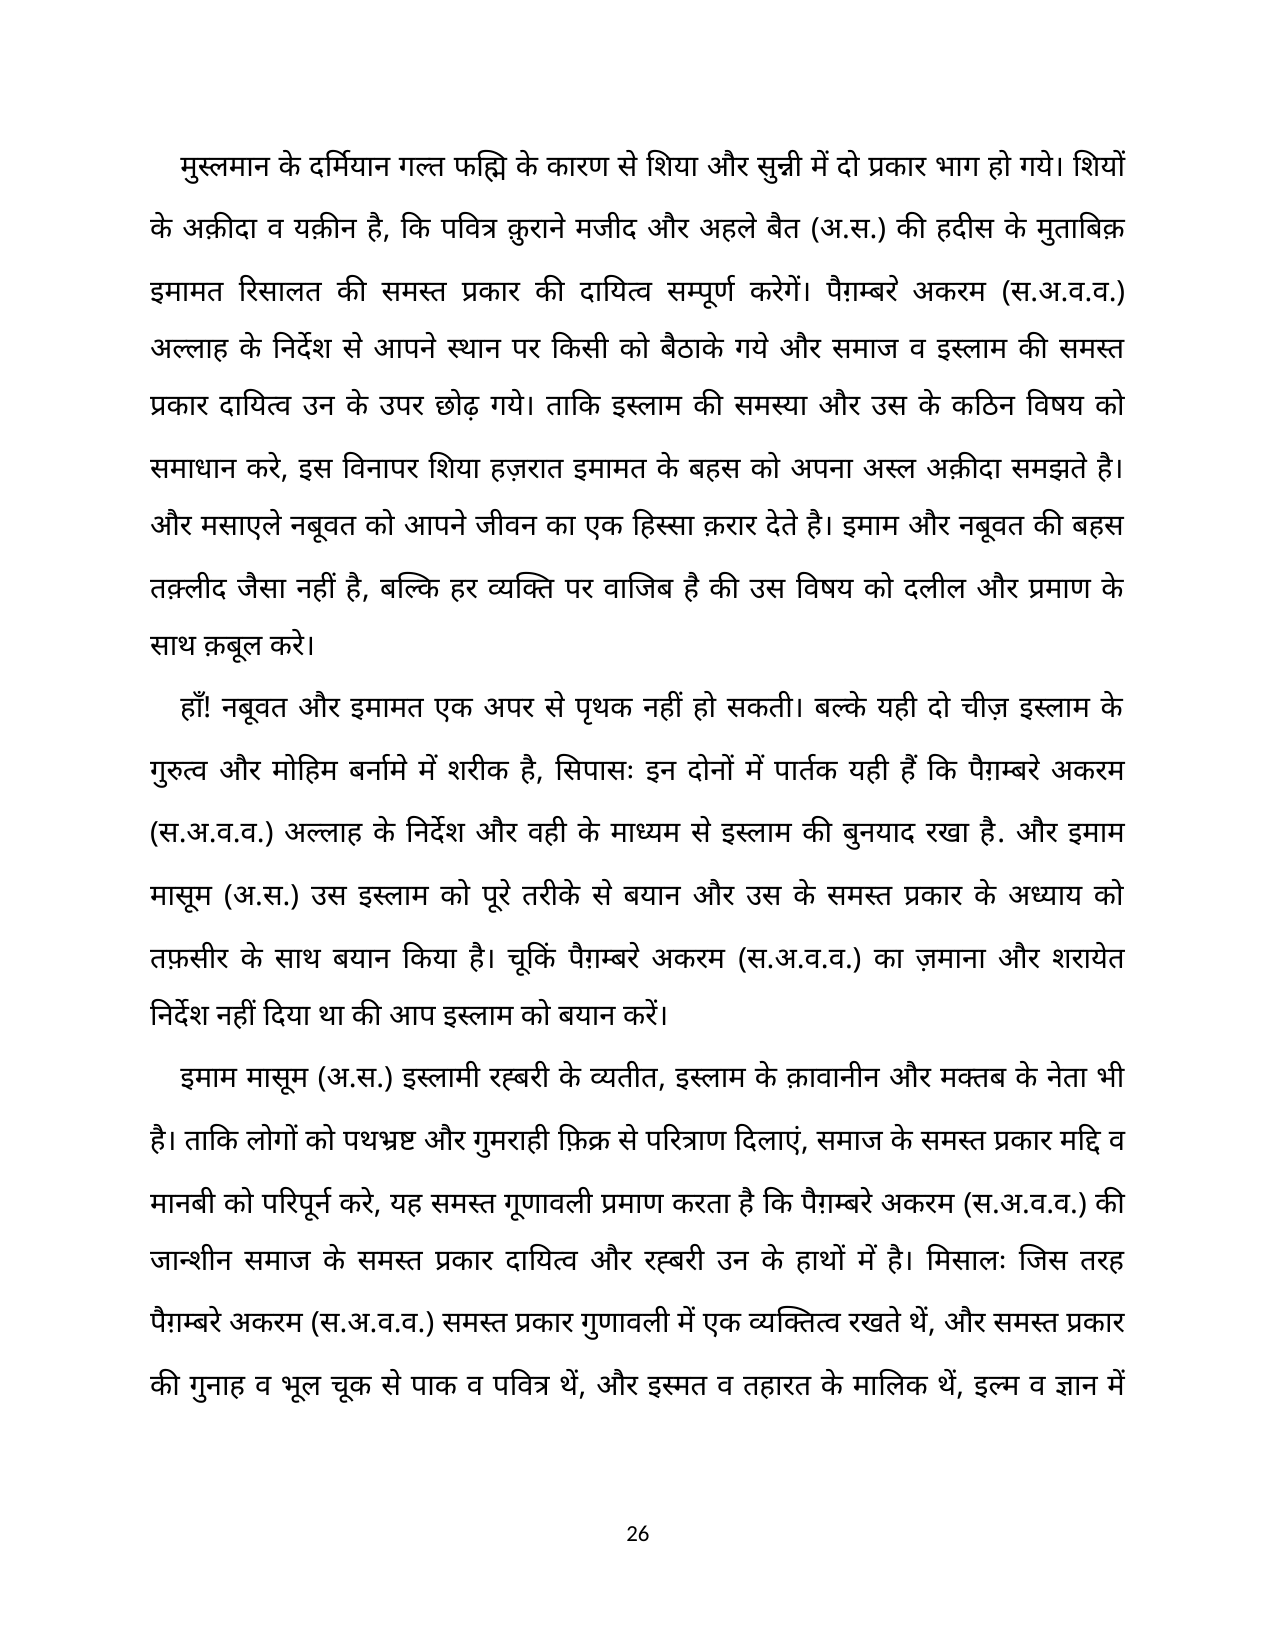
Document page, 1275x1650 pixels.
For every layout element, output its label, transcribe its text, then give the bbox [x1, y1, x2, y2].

text हाँ! नबूवत और इमामत एक अपर से पृथक नहीं हो सकती। बल्के यही दो चीज़ इस्लाम के गुरुत्व और मोहिम बर्नामे में शरीक है, सिपासः इन दोनों में पार्तक यही हैं कि पैग़म्बरे अकरम (स.अ.व.व.) अल्लाह के निर्देश और वही के माध्यम से इस्लाम की बुनयाद रखा है. और इमाम मासूम (अ.स.) उस इस्लाम को पूरे तरीके से बयान और उस के समस्त प्रकार के अध्याय को तफ़सीर के साथ बयान किया है। चूकिं पैग़म्बरे अकरम (स.अ.व.व.) का ज़माना और शरायेत निर्देश नहीं दिया था की आप इस्लाम को बयान करें। [150, 686, 1125, 1037]
text मुस्लमान के दर्मियान गल्त फह्मि के कारण से शिया और सुन्नी में दो प्रकार भाग हो गये। शियों के अक़ीदा व यक़ीन है, कि पवित्र क़ुराने मजीद और अहले बैत (अ.स.) की हदीस के मुताबिक़ इमामत रिसालत की समस्त प्रकार की दायित्व सम्पूर्ण करेगें। पैग़म्बरे अकरम (स.अ.व.व.) अल्लाह के निर्देश से आपने स्थान पर किसी को बैठाके गये और समाज व इस्लाम की समस्त प्रकार दायित्व उन के उपर छोढ़ गये। ताकि इस्लाम की समस्या और उस के कठिन विषय को समाधान करे, इस विनापर शिया हज़रात इमामत के बहस को अपना अस्ल अक़ीदा समझते है। और मसाएले नबूवत को आपने जीवन का एक हिस्सा क़रार देते है। इमाम और नबूवत की बहस तक़्लीद जैसा नहीं है, बल्कि हर व्यक्ति पर वाजिब है की उस विषय को दलील और प्रमाण के साथ क़बूल करे। [150, 150, 1125, 667]
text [150, 1056, 1125, 1408]
